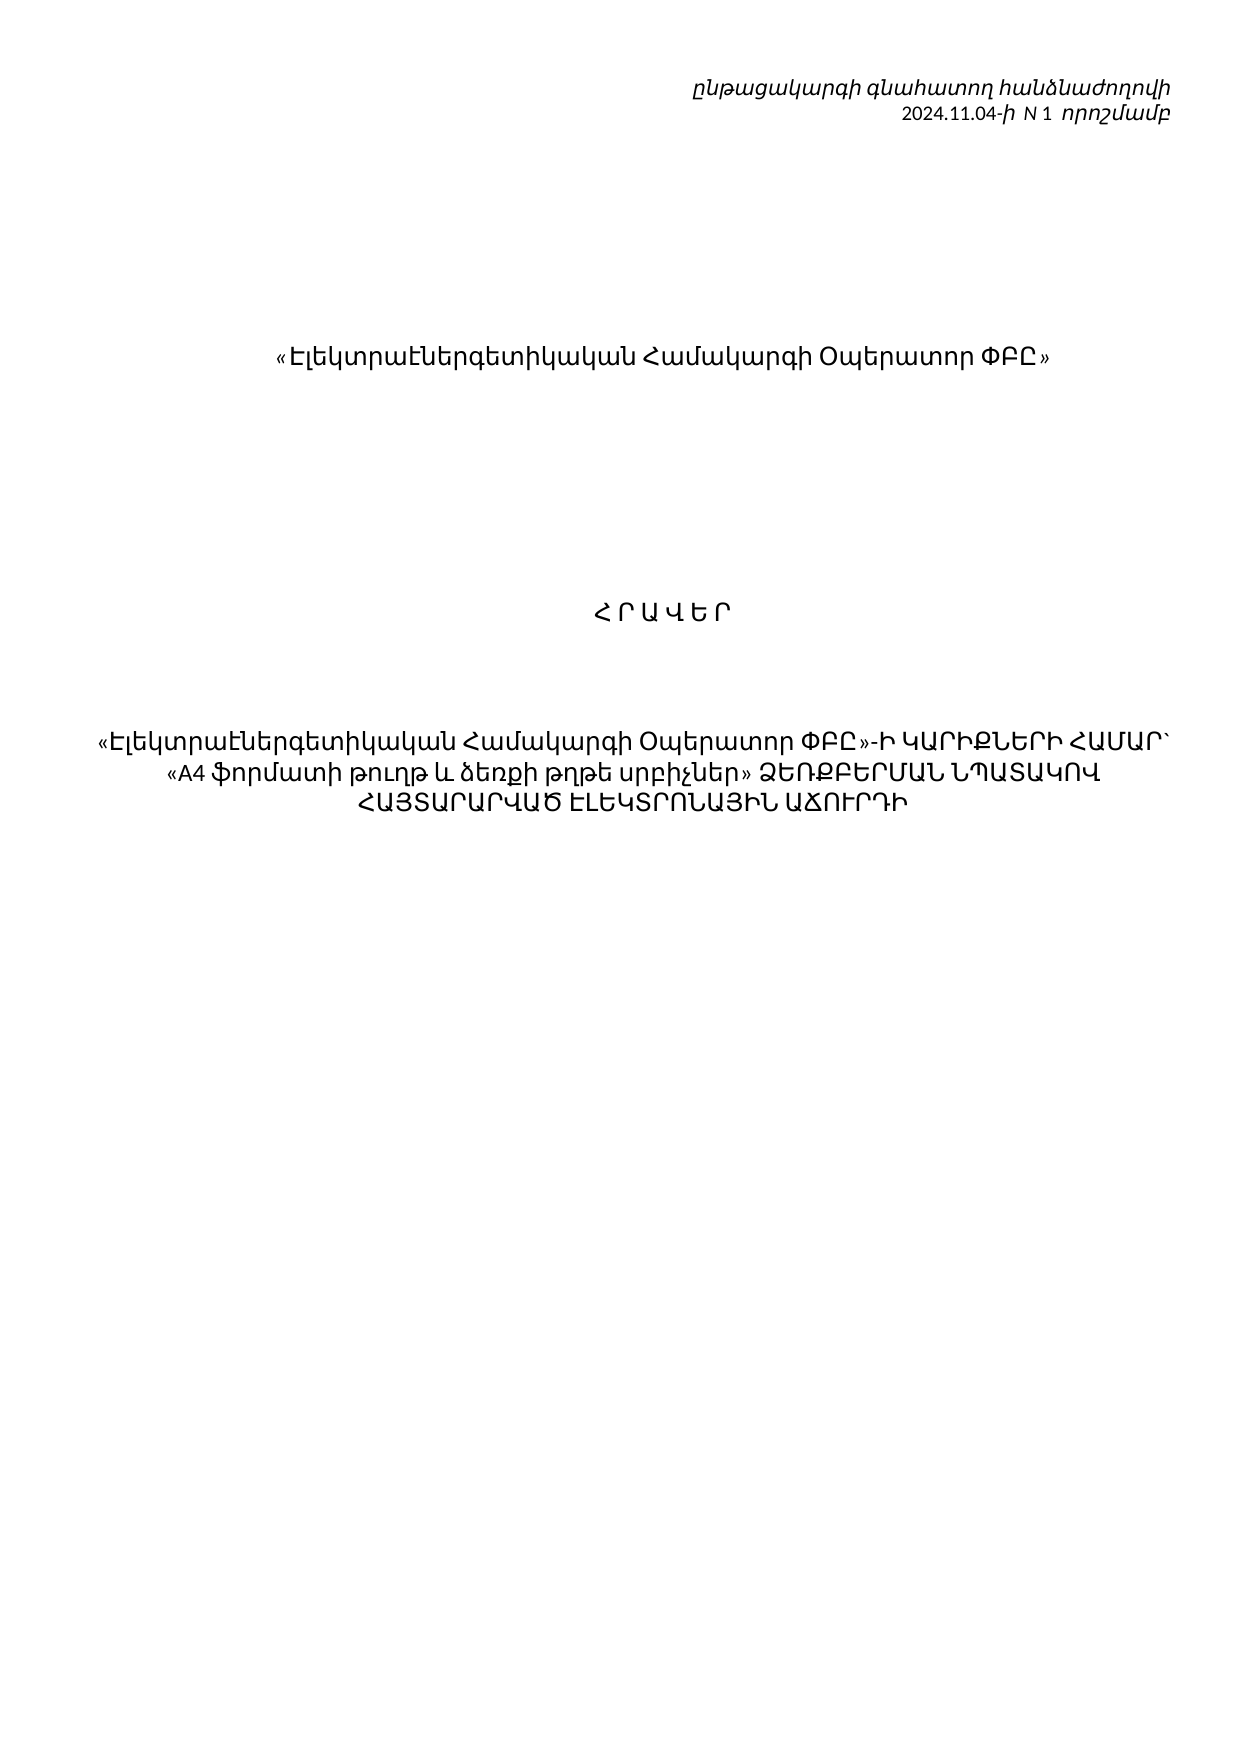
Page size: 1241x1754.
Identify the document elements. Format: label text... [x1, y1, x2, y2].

text Հ Ր Ա Վ Ե Ր [94, 597, 1172, 628]
text «Էլեկտրաէներգետիկական Համակարգի Օպերատոր ՓԲԸ»-Ի ԿԱՐԻՔՆԵՐԻ ՀԱՄԱՐ` «A4 ֆորմատի թուղթ և ձեռքի թղթե սրբիչներ» ՁԵՌՔԲԵՐՄԱՆ ՆՊԱՏԱԿՈՎ ՀԱՅՏԱՐԱՐՎԱԾ ԷԼԵԿՏՐՈՆԱՅԻՆ ԱՃՈՒՐԴԻ [94, 726, 1172, 818]
text « Էլեկտրաէներգետիկական Համակարգի Օպերատոր ՓԲԸ» [94, 341, 1172, 371]
text 2024.11.04 -ի N 1 որոշմամբ [94, 100, 1171, 126]
text ընթացակարգի գնահատող հանձնաժողովի [94, 75, 1171, 100]
